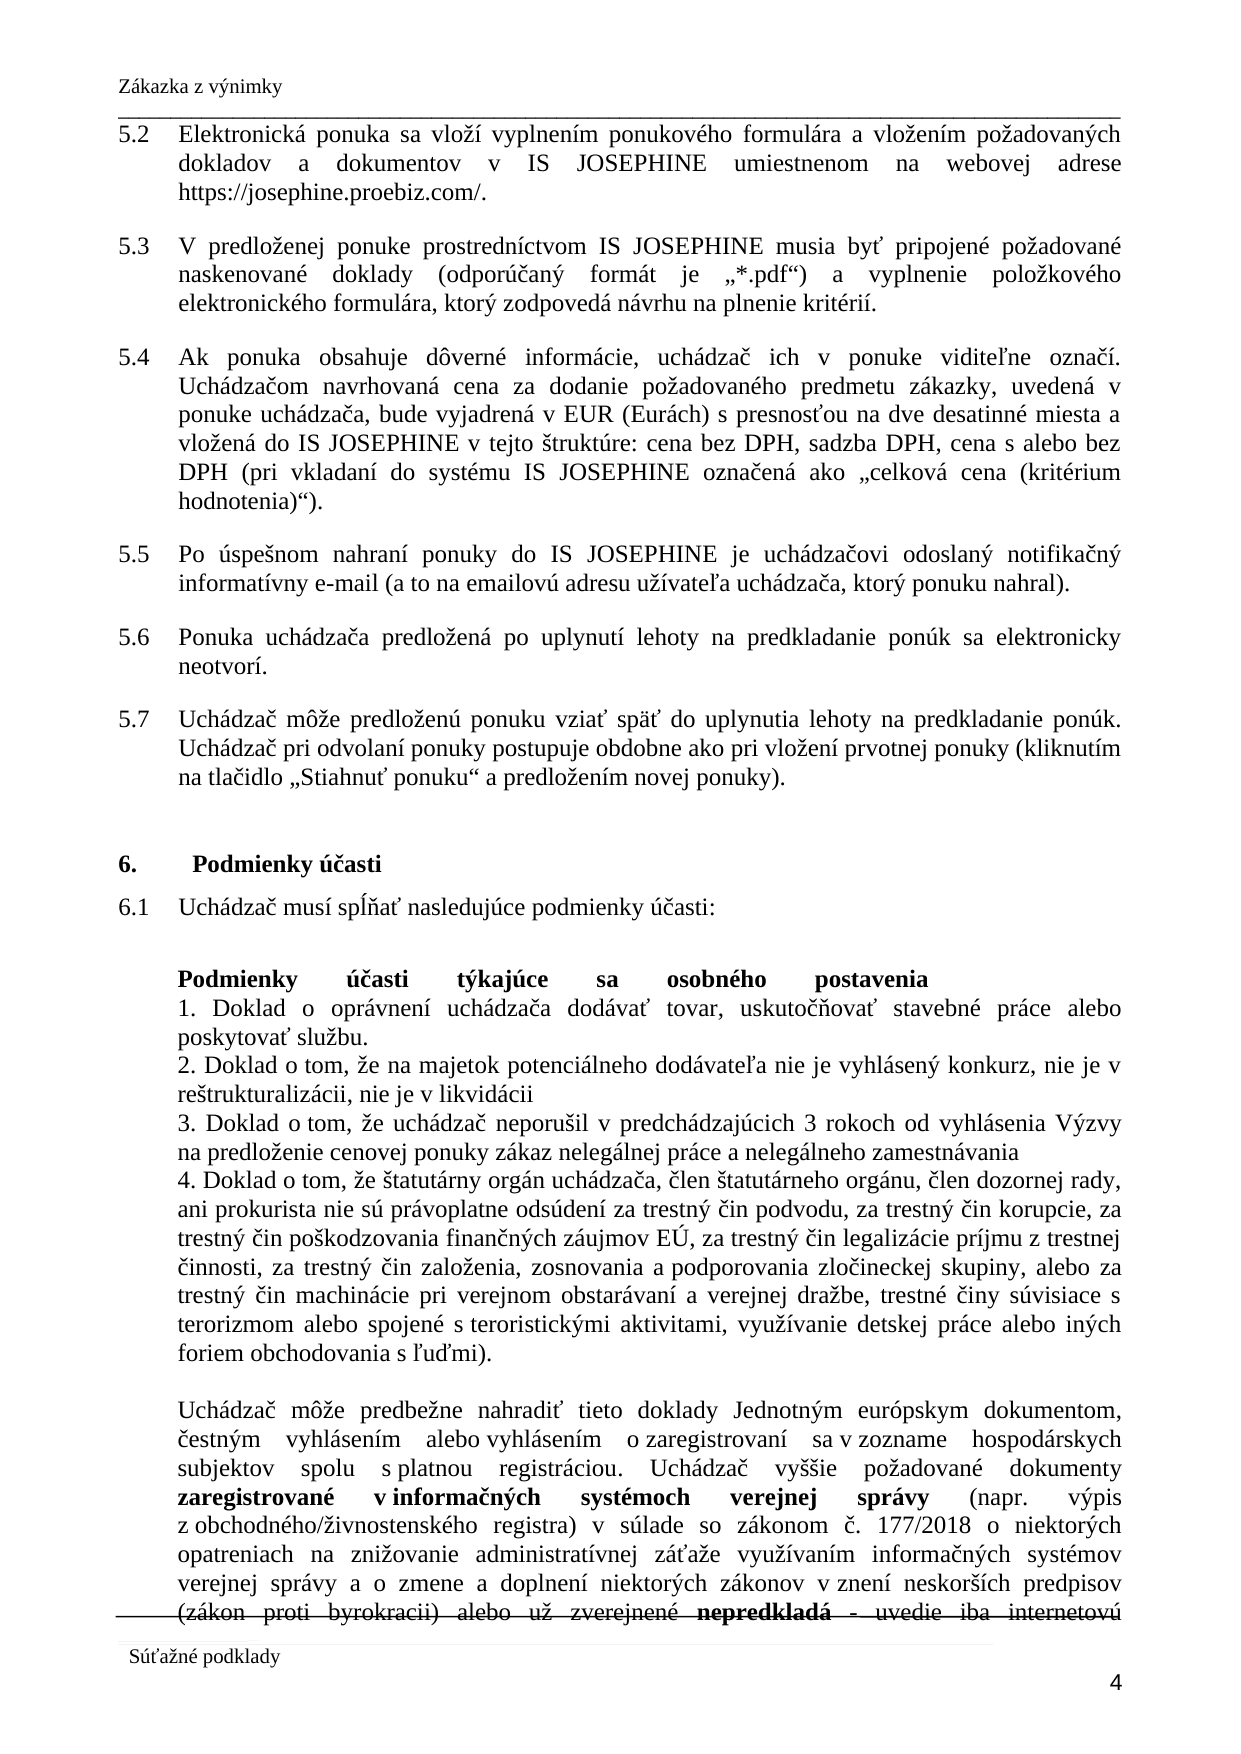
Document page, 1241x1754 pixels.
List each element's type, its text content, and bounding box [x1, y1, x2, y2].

list Ponuka uchádzača predložená po uplynutí lehoty na predkladanie ponúk sa elektronicky neotvorí. [118, 622, 1122, 679]
list Uchádzač môže predloženú ponuku vziať späť do uplynutia lehoty na predkladanie ponúk. Uchádzač pri odvolaní ponuky postupuje obdobne ako pri vložení prvotnej ponuky (kliknutím na tlačidlo „Stiahnuť ponuku“ a predložením novej ponuky). [118, 704, 1122, 791]
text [177, 1396, 1122, 1626]
text Podmienky účasti týkajúce sa osobného postavenia 1. Doklad o oprávnení uchádzača dodávať tovar, uskutočňovať stavebné práce alebo poskytovať službu. [177, 936, 1122, 1051]
text 4. Doklad o tom, že štatutárny orgán uchádzača, člen štatutárneho orgánu, člen dozornej rady, ani prokurista nie sú právoplatne odsúdení za trestný čin podvodu, za trestný čin korupcie, za trestný čin poškodzovania finančných záujmov EÚ, za trestný čin legalizácie príjmu z trestnej činnosti, za trestný čin založenia, zosnovania a podporovania zločineckej skupiny, alebo za trestný čin machinácie pri verejnom obstarávaní a verejnej dražbe, trestné činy súvisiace s terorizmom alebo spojené s teroristickými aktivitami, využívanie detskej práce alebo iných foriem obchodovania s ľuďmi). [177, 1166, 1122, 1367]
text 3. Doklad o tom, že uchádzač neporušil v predchádzajúcich 3 rokoch od vyhlásenia Výzvy na predloženie cenovej ponuky zákaz nelegálnej práce a nelegálneho zamestnávania [177, 1108, 1122, 1166]
list Elektronická ponuka sa vloží vyplnením ponukového formulára a vložením požadovaných dokladov a dokumentov v IS JOSEPHINE umiestnenom na webovej adrese https://josephine.proebiz.com/. [118, 119, 1122, 206]
list Po úspešnom nahraní ponuky do IS JOSEPHINE je uchádzačovi odoslaný notifikačný informatívny e-mail (a to na emailovú adresu užívateľa uchádzača, ktorý ponuku nahral). [118, 539, 1122, 597]
list Ak ponuka obsahuje dôverné informácie, uchádzač ich v ponuke viditeľne označí. Uchádzačom navrhovaná cena za dodanie požadovaného predmetu zákazky, uvedená v ponuke uchádzača, bude vyjadrená v EUR (Eurách) s presnosťou na dve desatinné miesta a vložená do IS JOSEPHINE v tejto štruktúre: cena bez DPH, sadzba DPH, cena s alebo bez DPH (pri vkladaní do systému IS JOSEPHINE označená ako „celková cena (kritérium hodnotenia)“). [118, 342, 1122, 514]
list Uchádzač musí spĺňať nasledujúce podmienky účasti: [118, 892, 1122, 921]
list V predloženej ponuke prostredníctvom IS JOSEPHINE musia byť pripojené požadované naskenované doklady (odporúčaný formát je „*.pdf“) a vyplnenie položkového elektronického formulára, ktorý zodpovedá návrhu na plnenie kritérií. [118, 231, 1122, 317]
list Podmienky účasti [118, 849, 1122, 878]
text 2. Doklad o tom, že na majetok potenciálneho dodávateľa nie je vyhlásený konkurz, nie je v reštrukturalizácii, nie je v likvidácii [177, 1051, 1122, 1108]
